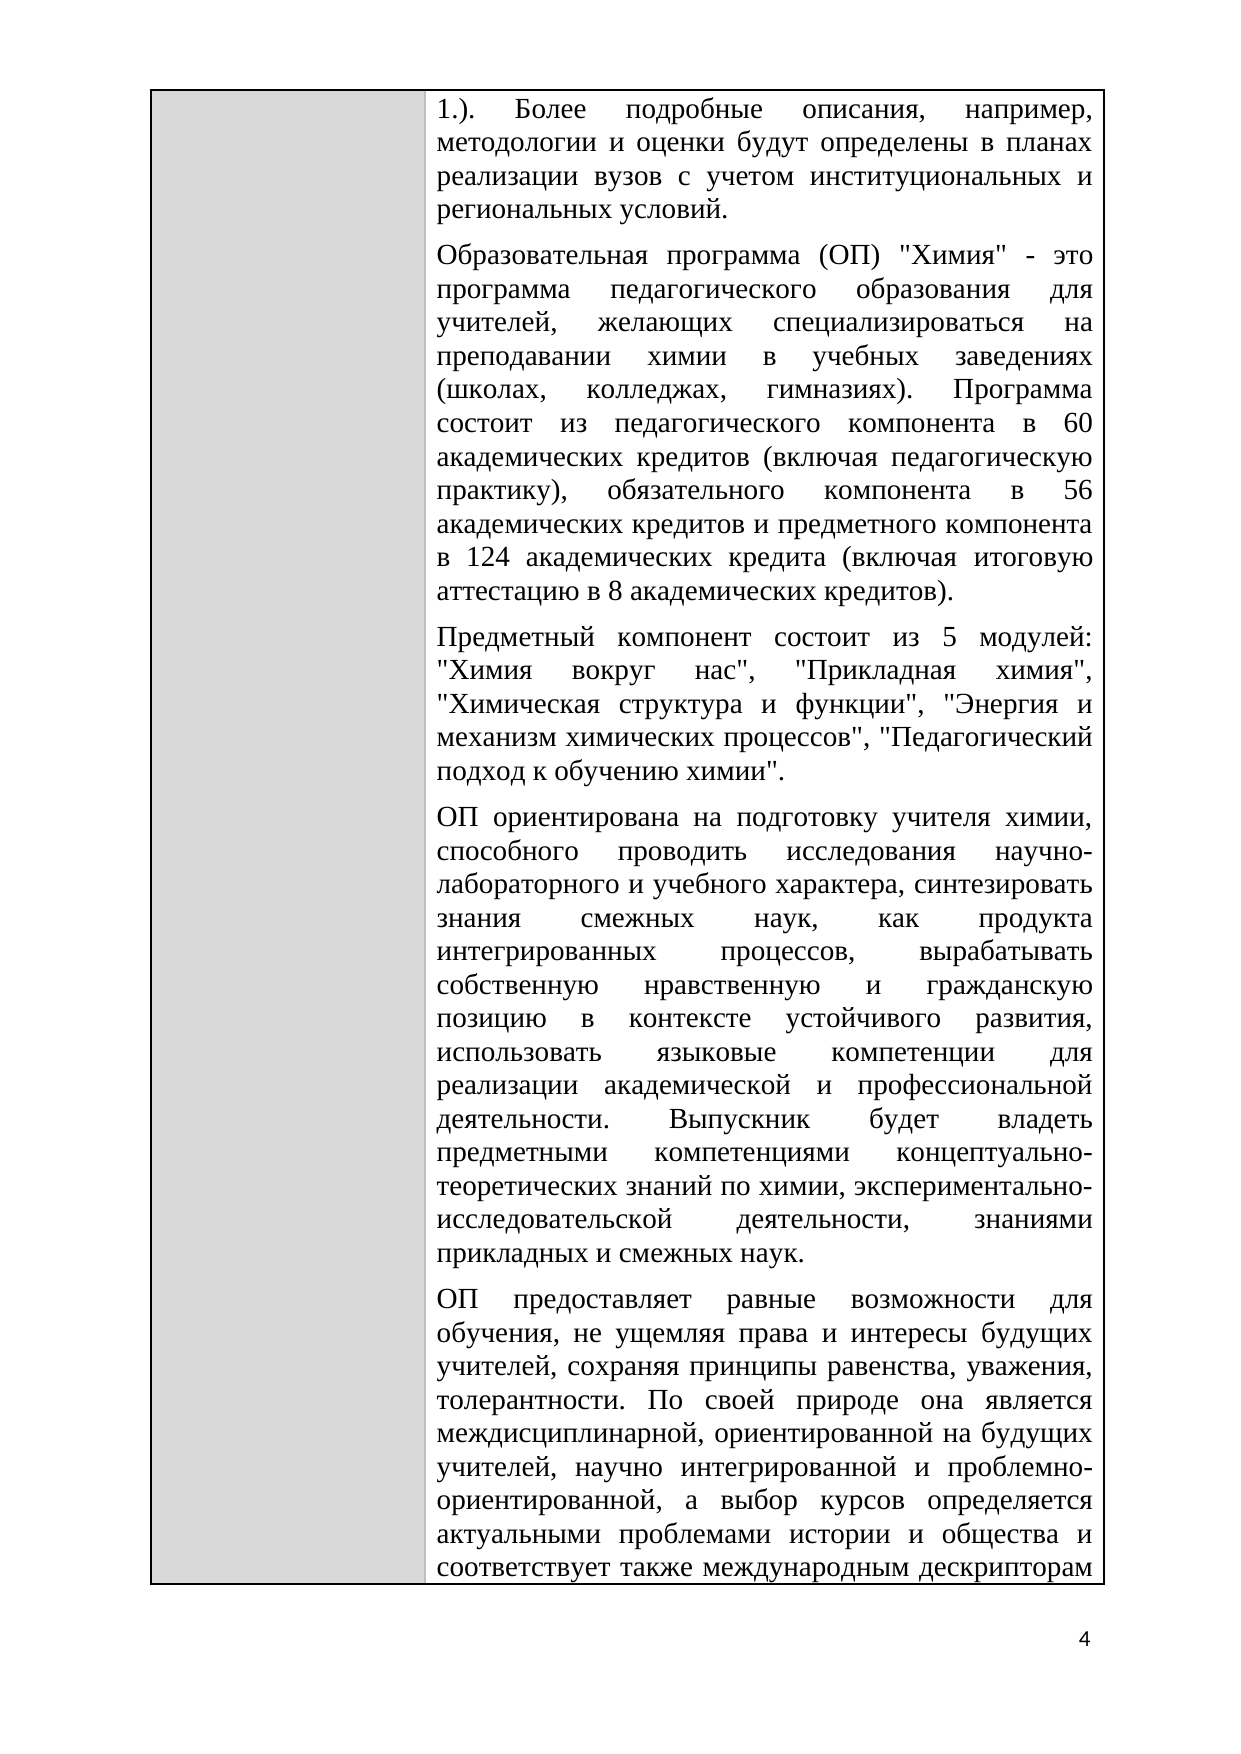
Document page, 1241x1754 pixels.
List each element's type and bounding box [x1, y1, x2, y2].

table_cell [152, 91, 424, 1583]
table_cell [426, 91, 1103, 1583]
